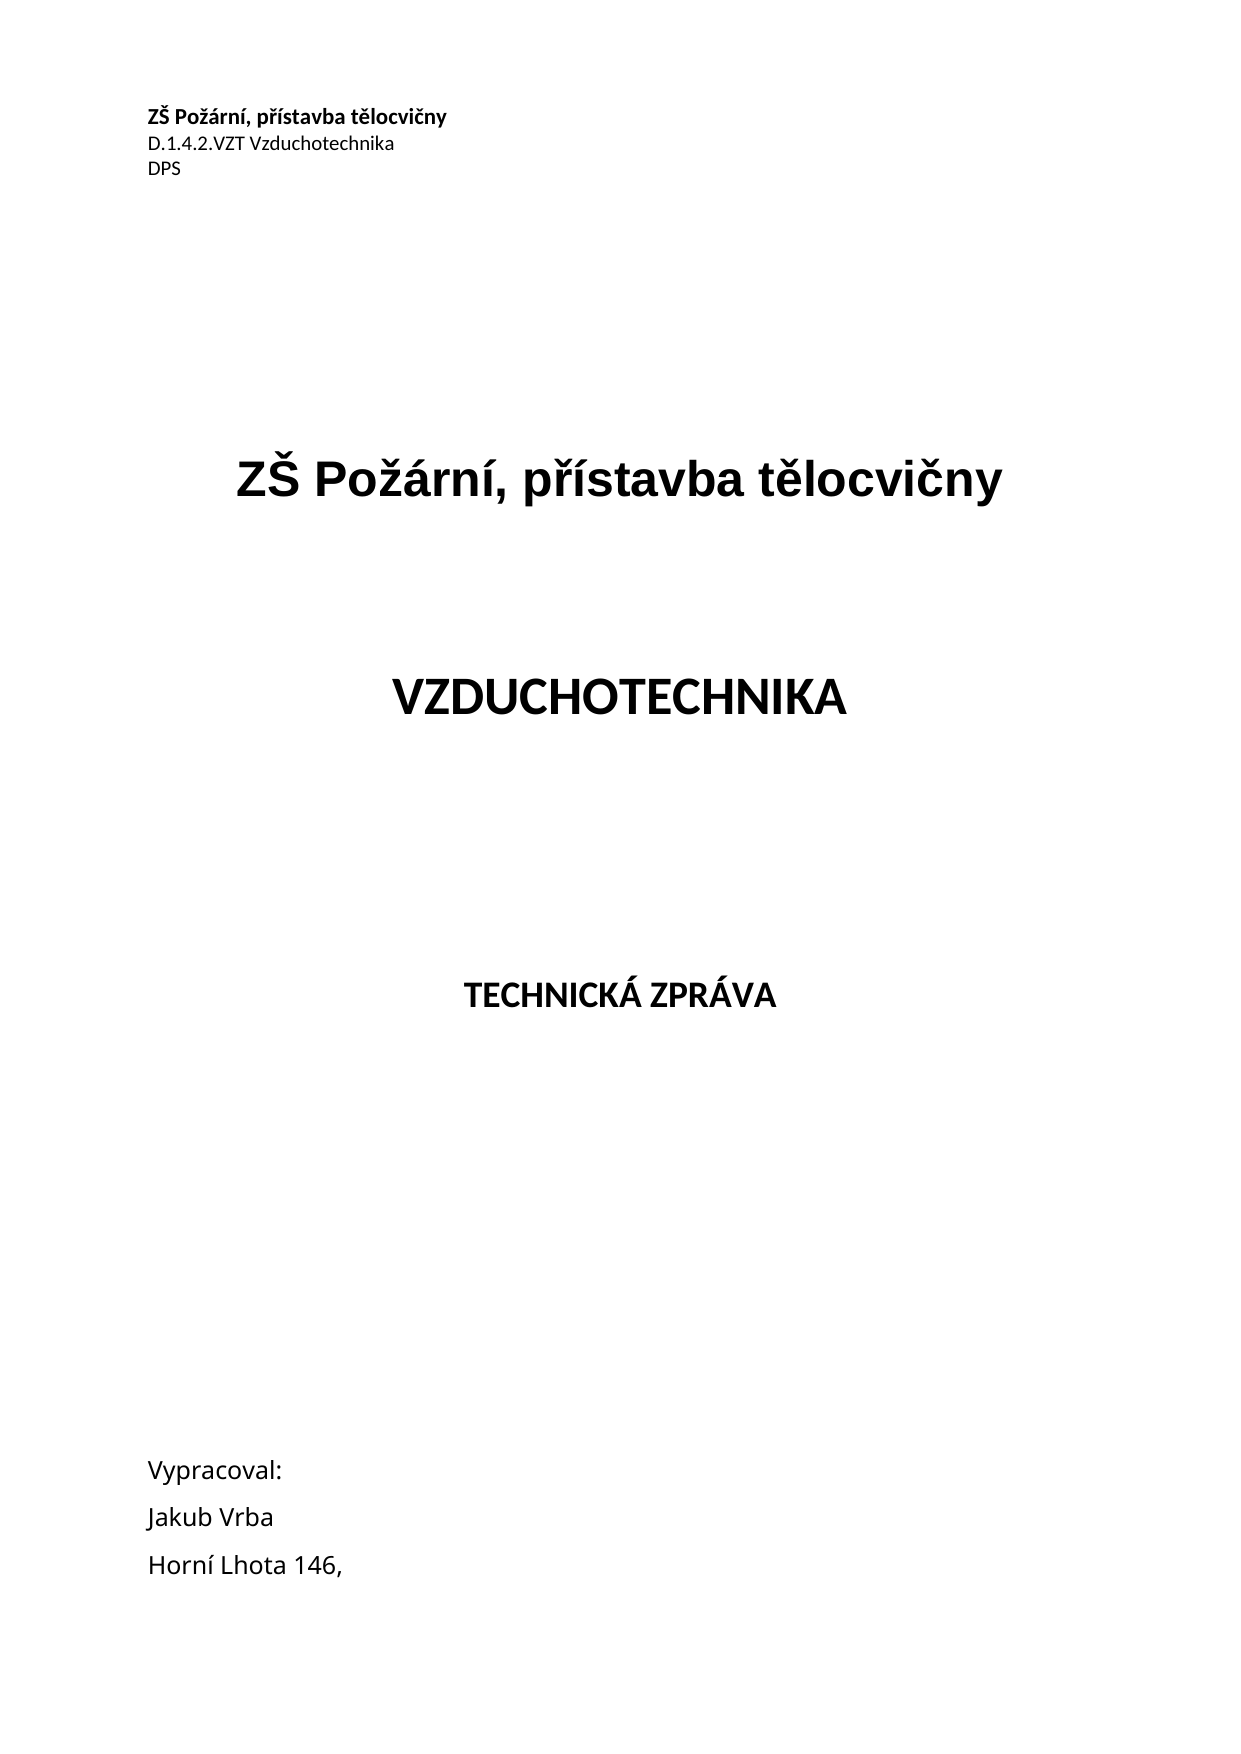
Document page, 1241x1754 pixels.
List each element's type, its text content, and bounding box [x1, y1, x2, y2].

text Vypracoval: [148, 1452, 1024, 1486]
text TECHNICKÁ ZPRÁVA [148, 975, 1093, 1015]
text ZŠ Požární, přístavba tělocvičny [148, 456, 1093, 507]
text Jakub Vrba [148, 1500, 1024, 1534]
text Horní Lhota 146, [148, 1547, 1024, 1581]
text VZDUCHOTECHNIKA [148, 668, 1093, 726]
